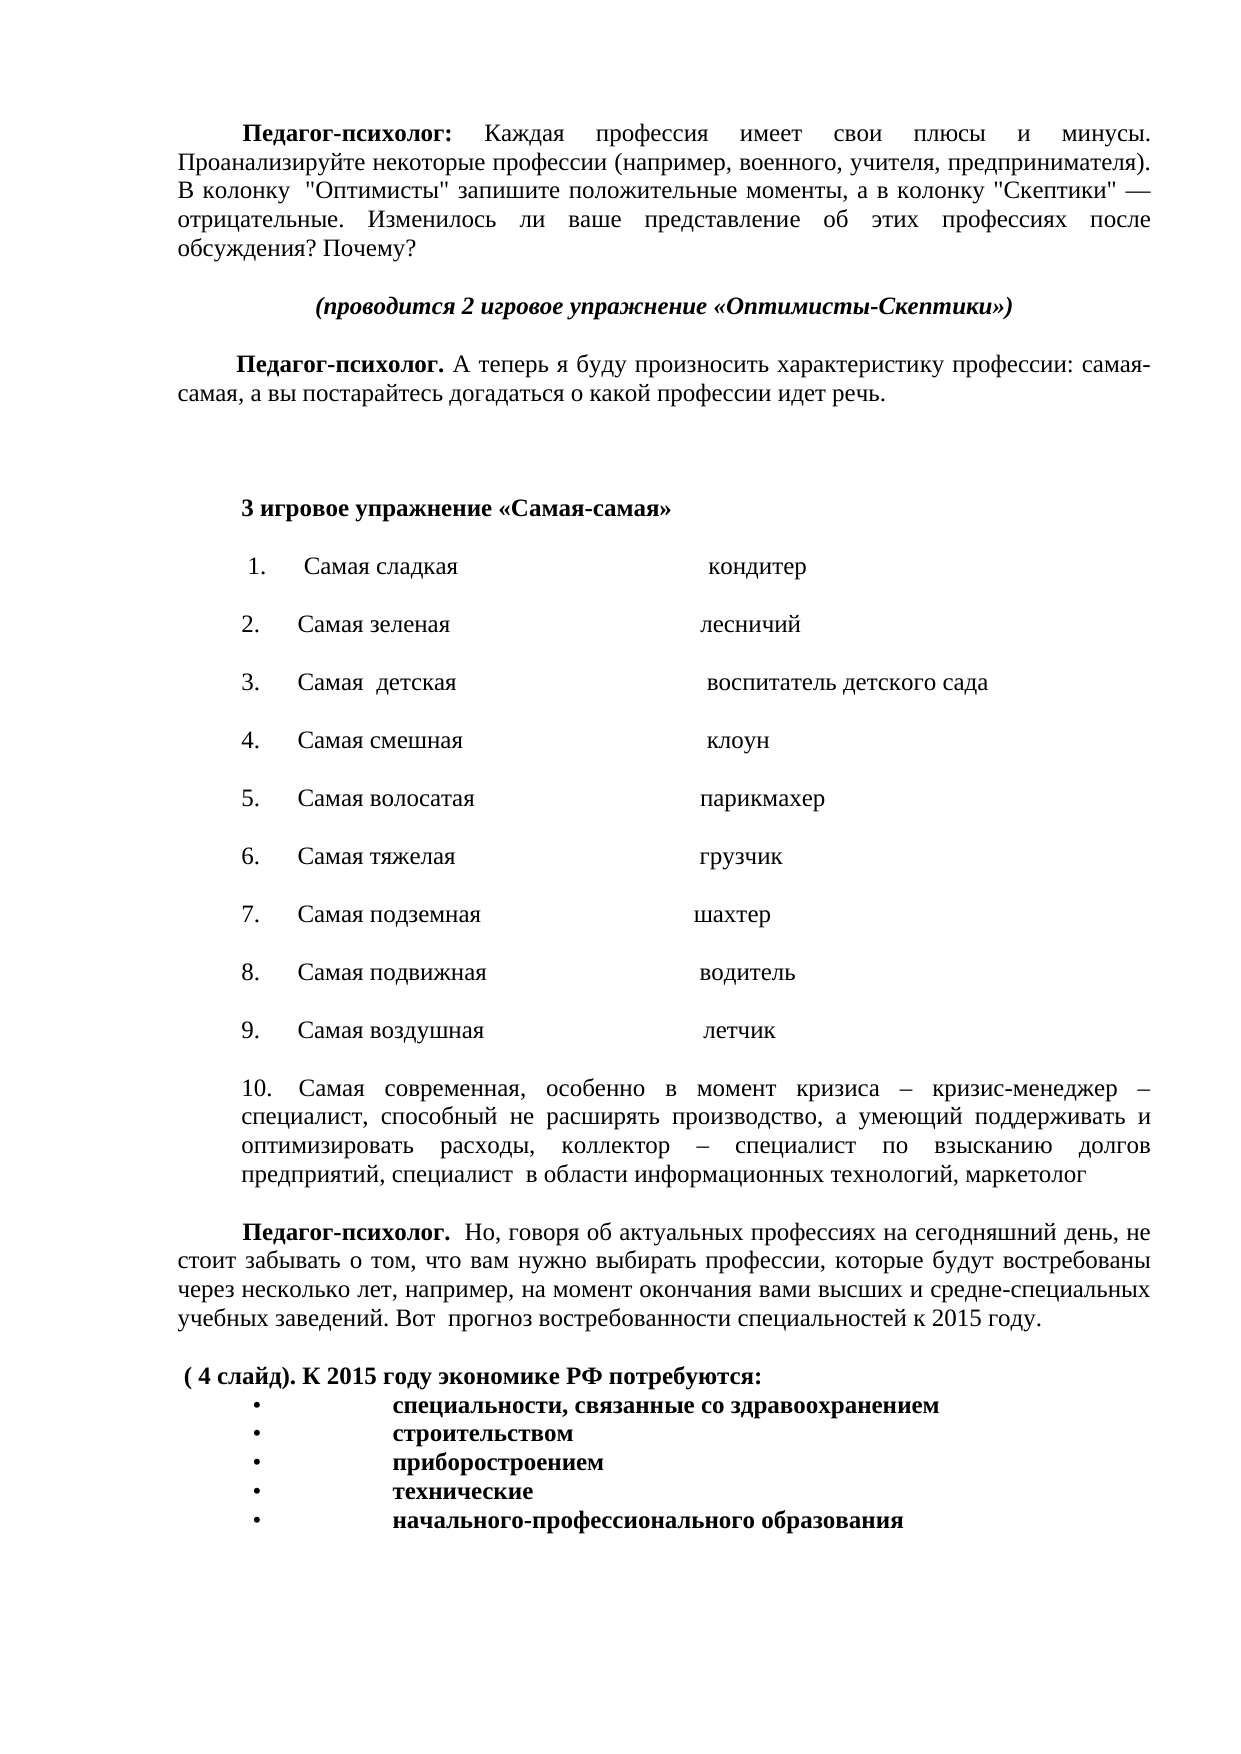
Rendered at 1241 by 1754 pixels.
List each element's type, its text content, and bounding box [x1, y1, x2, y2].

text ( 4 слайд). К 2015 году экономике РФ потребуются: [177, 1361, 1152, 1390]
text • строительством [252, 1418, 1152, 1447]
text 8. Самая подвижная водитель [241, 957, 1152, 986]
text Педагог-психолог: Каждая профессия имеет свои плюсы и минусы. Проанализируйте некоторые профессии (например, военного, учителя, предпринимателя). В колонку "Оптимисты" запишите положительные моменты, а в колонку "Скептики" — отрицательные. Изменилось ли ваше представление об этих профессиях после обсуждения? Почему? [177, 118, 1152, 262]
text 2. Самая зеленая лесничий [241, 609, 1152, 638]
text 1. Самая сладкая кондитер [241, 551, 1152, 580]
text • специальности, связанные со здравоохранением [252, 1390, 1152, 1418]
text • начального-профессионального образования [252, 1505, 1152, 1533]
text 4. Самая смешная клоун [241, 725, 1152, 754]
text 9. Самая воздушная летчик [241, 1015, 1152, 1043]
text 3 игровое упражнение «Самая-самая» [241, 493, 1152, 522]
text • приборостроением [252, 1447, 1152, 1476]
text 3. Самая детская воспитатель детского сада [241, 667, 1152, 696]
text 7. Самая подземная шахтер [241, 899, 1152, 928]
text 10. Самая современная, особенно в момент кризиса – кризис-менеджер – специалист, способный не расширять производство, а умеющий поддерживать и оптимизировать расходы, коллектор – специалист по взысканию долгов предприятий, специалист в области информационных технологий, маркетолог [241, 1073, 1152, 1188]
text • технические [252, 1476, 1152, 1505]
text Педагог-психолог. А теперь я буду произносить характеристику профессии: самая-самая, а вы постарайтесь догадаться о какой профессии идет речь. [177, 349, 1152, 406]
text Педагог-психолог. Но, говоря об актуальных профессиях на сегодняшний день, не стоит забывать о том, что вам нужно выбирать профессии, которые будут востребованы через несколько лет, например, на момент окончания вами высших и средне-специальных учебных заведений. Вот прогноз востребованности специальностей к 2015 году. [177, 1217, 1152, 1332]
text 5. Самая волосатая парикмахер [241, 783, 1152, 812]
text (проводится 2 игровое упражнение «Оптимисты-Скептики») [177, 291, 1152, 320]
text 6. Самая тяжелая грузчик [241, 841, 1152, 870]
